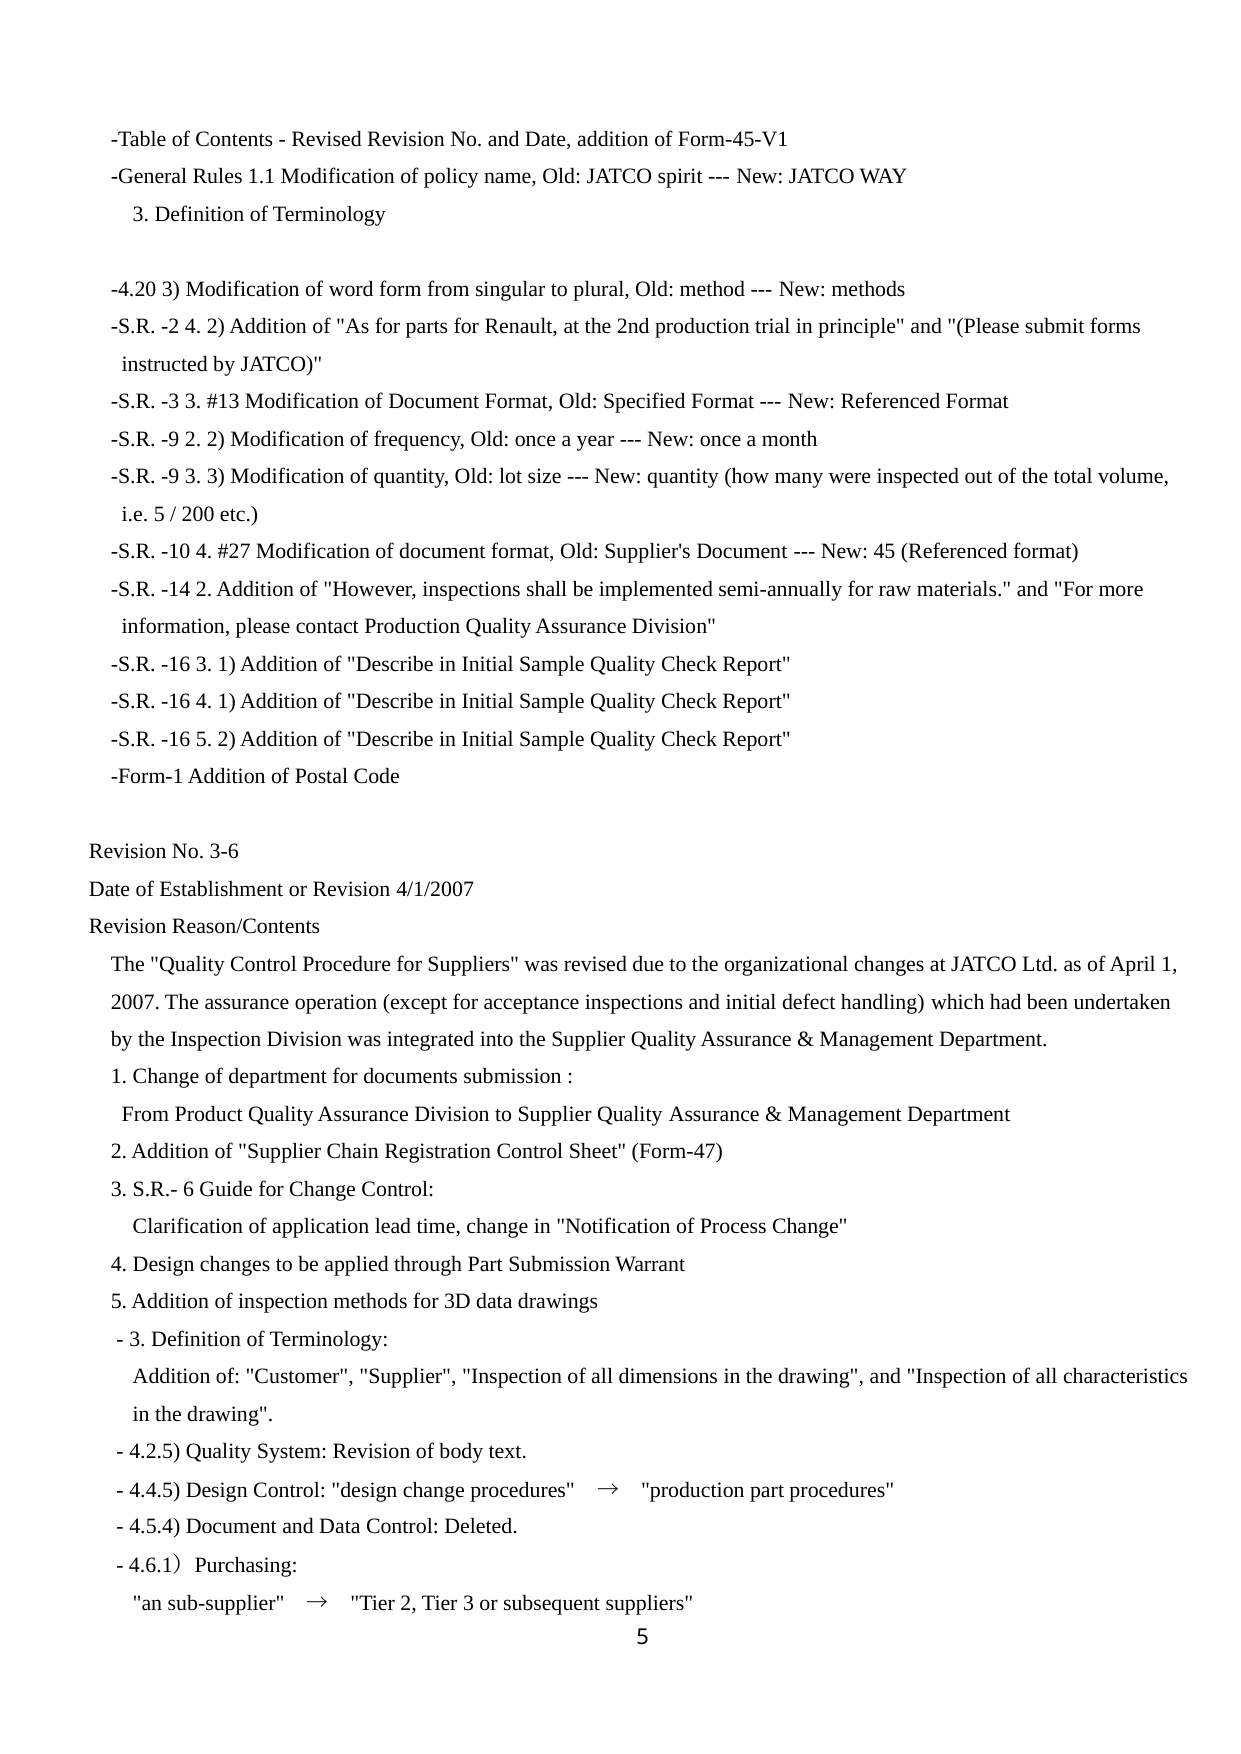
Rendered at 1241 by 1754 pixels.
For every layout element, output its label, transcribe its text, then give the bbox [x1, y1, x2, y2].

text -S.R. -16 3. 1) Addition of "Describe in Initial Sample Quality Check Report" [89, 644, 1196, 682]
text Revision No. 3-6 [89, 832, 1196, 869]
text -S.R. -9 3. 3) Modification of quantity, Old: lot size --- New: quantity (how many were inspected out of the total volume, i.e. 5 / 200 etc.) [111, 457, 1196, 532]
text - 4.2.5) Quality System: Revision of body text. [111, 1432, 1196, 1469]
text Addition of: "Customer", "Supplier", "Inspection of all dimensions in the drawing", and "Inspection of all characteristics in the drawing". [132, 1357, 1196, 1432]
text 2. Addition of "Supplier Chain Registration Control Sheet" (Form-47) [111, 1132, 1196, 1169]
text 4. Design changes to be applied through Part Submission Warrant [111, 1244, 1196, 1282]
text - 4.4.5) Design Control: "design change procedures" → "production part procedures" [111, 1469, 1196, 1507]
text 1. Change of department for documents submission : [111, 1057, 1196, 1094]
text 5. Addition of inspection methods for 3D data drawings [111, 1282, 1196, 1319]
text -S.R. -16 4. 1) Addition of "Describe in Initial Sample Quality Check Report" [89, 682, 1196, 719]
text -4.20 3) Modification of word form from singular to plural, Old: method --- New: methods [89, 269, 1196, 307]
text -S.R. -9 2. 2) Modification of frequency, Old: once a year --- New: once a month [89, 419, 1196, 457]
text -Table of Contents - Revised Revision No. and Date, addition of Form-45-V1 [89, 119, 1196, 157]
text - 3. Definition of Terminology: [111, 1319, 1196, 1357]
text "an sub-supplier" → "Tier 2, Tier 3 or subsequent suppliers" [89, 1582, 1196, 1619]
text -S.R. -14 2. Addition of "However, inspections shall be implemented semi-annually for raw materials." and "For more information, please contact Production Quality Assurance Division" [111, 569, 1196, 644]
text 3. S.R.- 6 Guide for Change Control: [111, 1169, 1196, 1207]
text Date of Establishment or Revision 4/1/2007 [89, 869, 1196, 907]
text The "Quality Control Procedure for Suppliers" was revised due to the organizational changes at JATCO Ltd. as of April 1, 2007. The assurance operation (except for acceptance inspections and initial defect handling) which had been undertaken by the Inspection Division was integrated into the Supplier Quality Assurance & Management Department. [111, 944, 1196, 1057]
text -General Rules 1.1 Modification of policy name, Old: JATCO spirit --- New: JATCO WAY [89, 157, 1196, 194]
text 3. Definition of Terminology [89, 194, 1196, 232]
text - 4.5.4) Document and Data Control: Deleted. [89, 1507, 1196, 1544]
text Clarification of application lead time, change in "Notification of Process Change" [132, 1207, 1196, 1244]
text From Product Quality Assurance Division to Supplier Quality Assurance & Management Department [111, 1094, 1196, 1132]
text Revision Reason/Contents [89, 907, 1196, 944]
text -Form-1 Addition of Postal Code [89, 757, 1196, 794]
text -S.R. -3 3. #13 Modification of Document Format, Old: Specified Format --- New: Referenced Format [111, 382, 1196, 419]
text - 4.6.1）Purchasing: [89, 1544, 1196, 1582]
text -S.R. -16 5. 2) Addition of "Describe in Initial Sample Quality Check Report" [89, 719, 1196, 757]
text -S.R. -2 4. 2) Addition of "As for parts for Renault, at the 2nd production trial in principle" and "(Please submit forms instructed by JATCO)" [111, 307, 1196, 382]
text -S.R. -10 4. #27 Modification of document format, Old: Supplier's Document --- New: 45 (Referenced format) [111, 532, 1196, 569]
